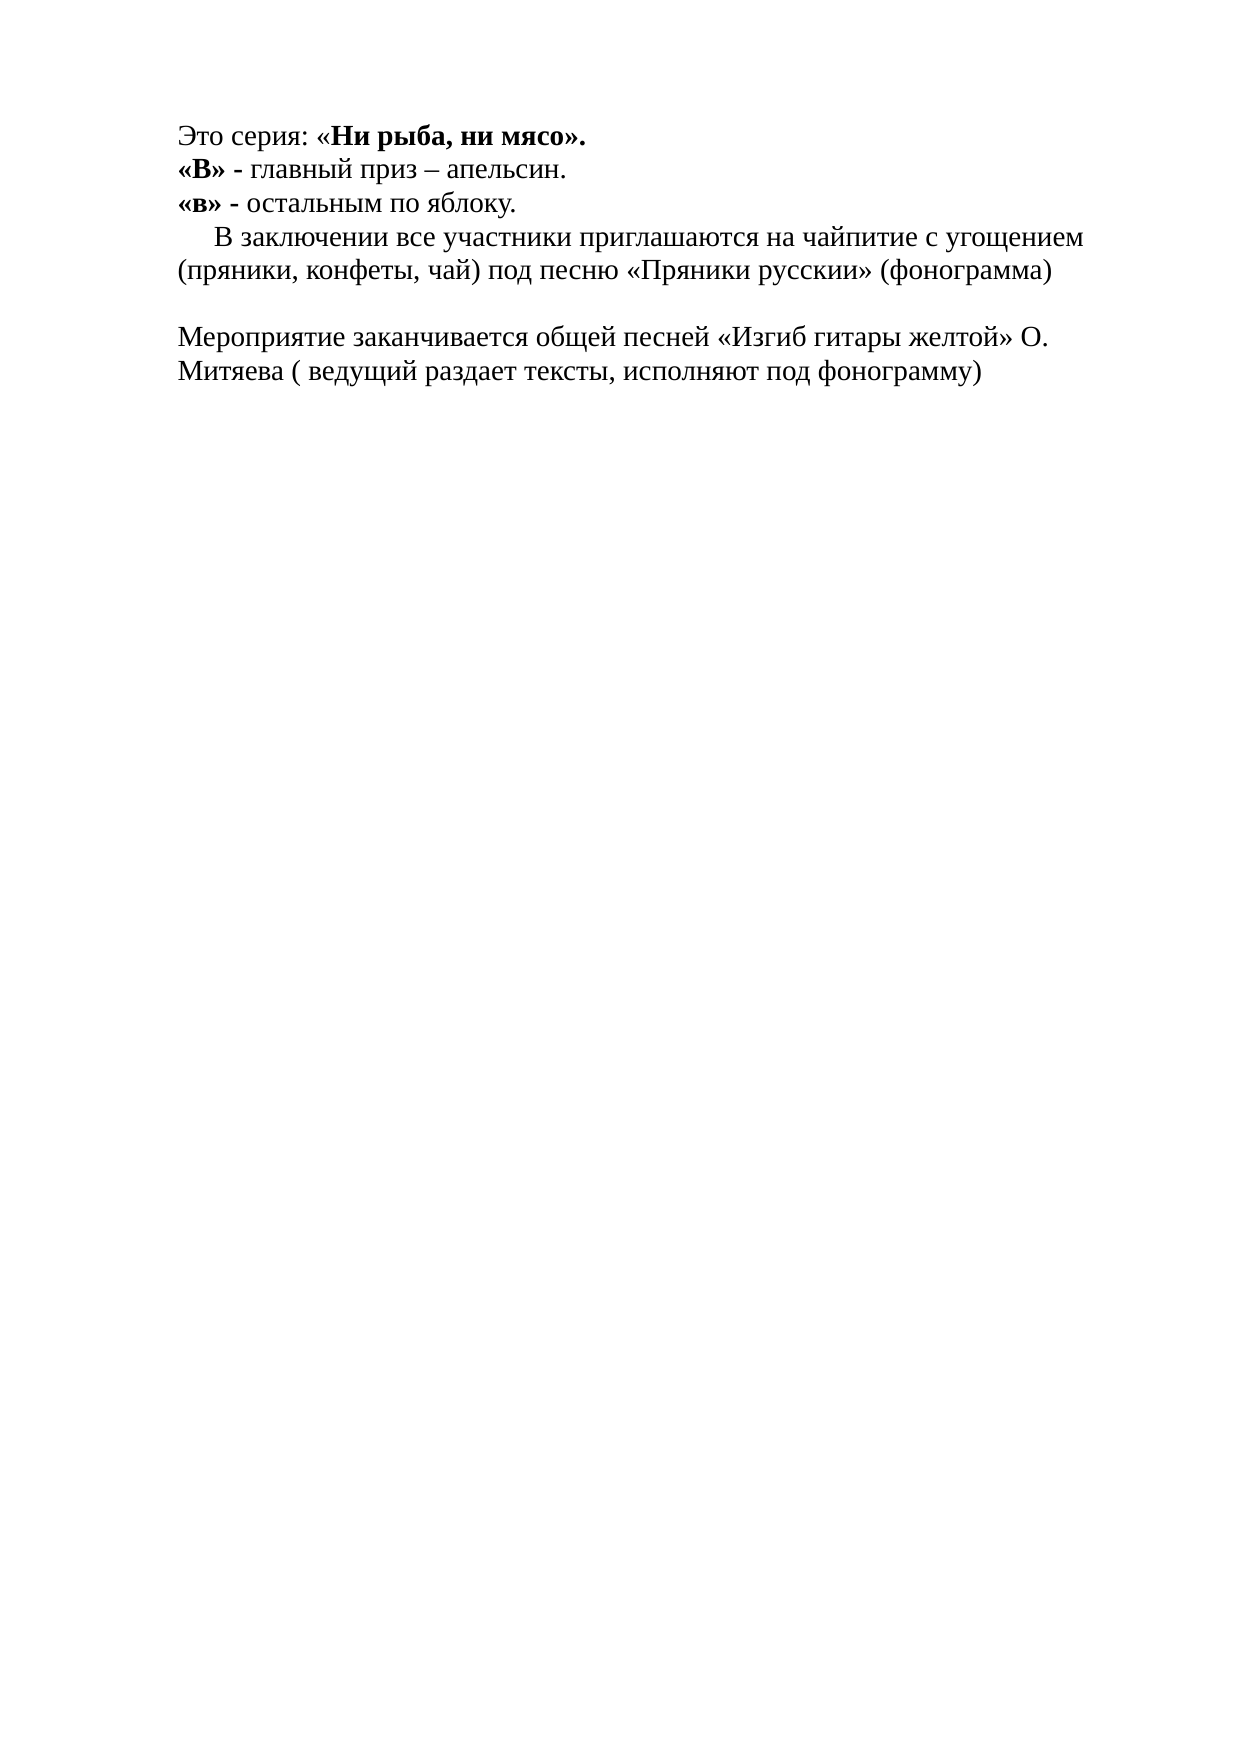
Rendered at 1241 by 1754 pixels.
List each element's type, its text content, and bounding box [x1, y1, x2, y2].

text Это серия: «Ни рыба, ни мясо». [177, 118, 1152, 152]
text «В» - главный приз – апельсин. [177, 152, 1152, 185]
text В заключении все участники приглашаются на чайпитие с угощением (пряники, конфеты, чай) под песню «Пряники русскии» (фонограмма) [177, 219, 1152, 286]
text Мероприятие заканчивается общей песней «Изгиб гитары желтой» О. Митяева ( ведущий раздает тексты, исполняют под фонограмму) [177, 319, 1152, 386]
text «в» - остальным по яблоку. [177, 185, 1152, 219]
